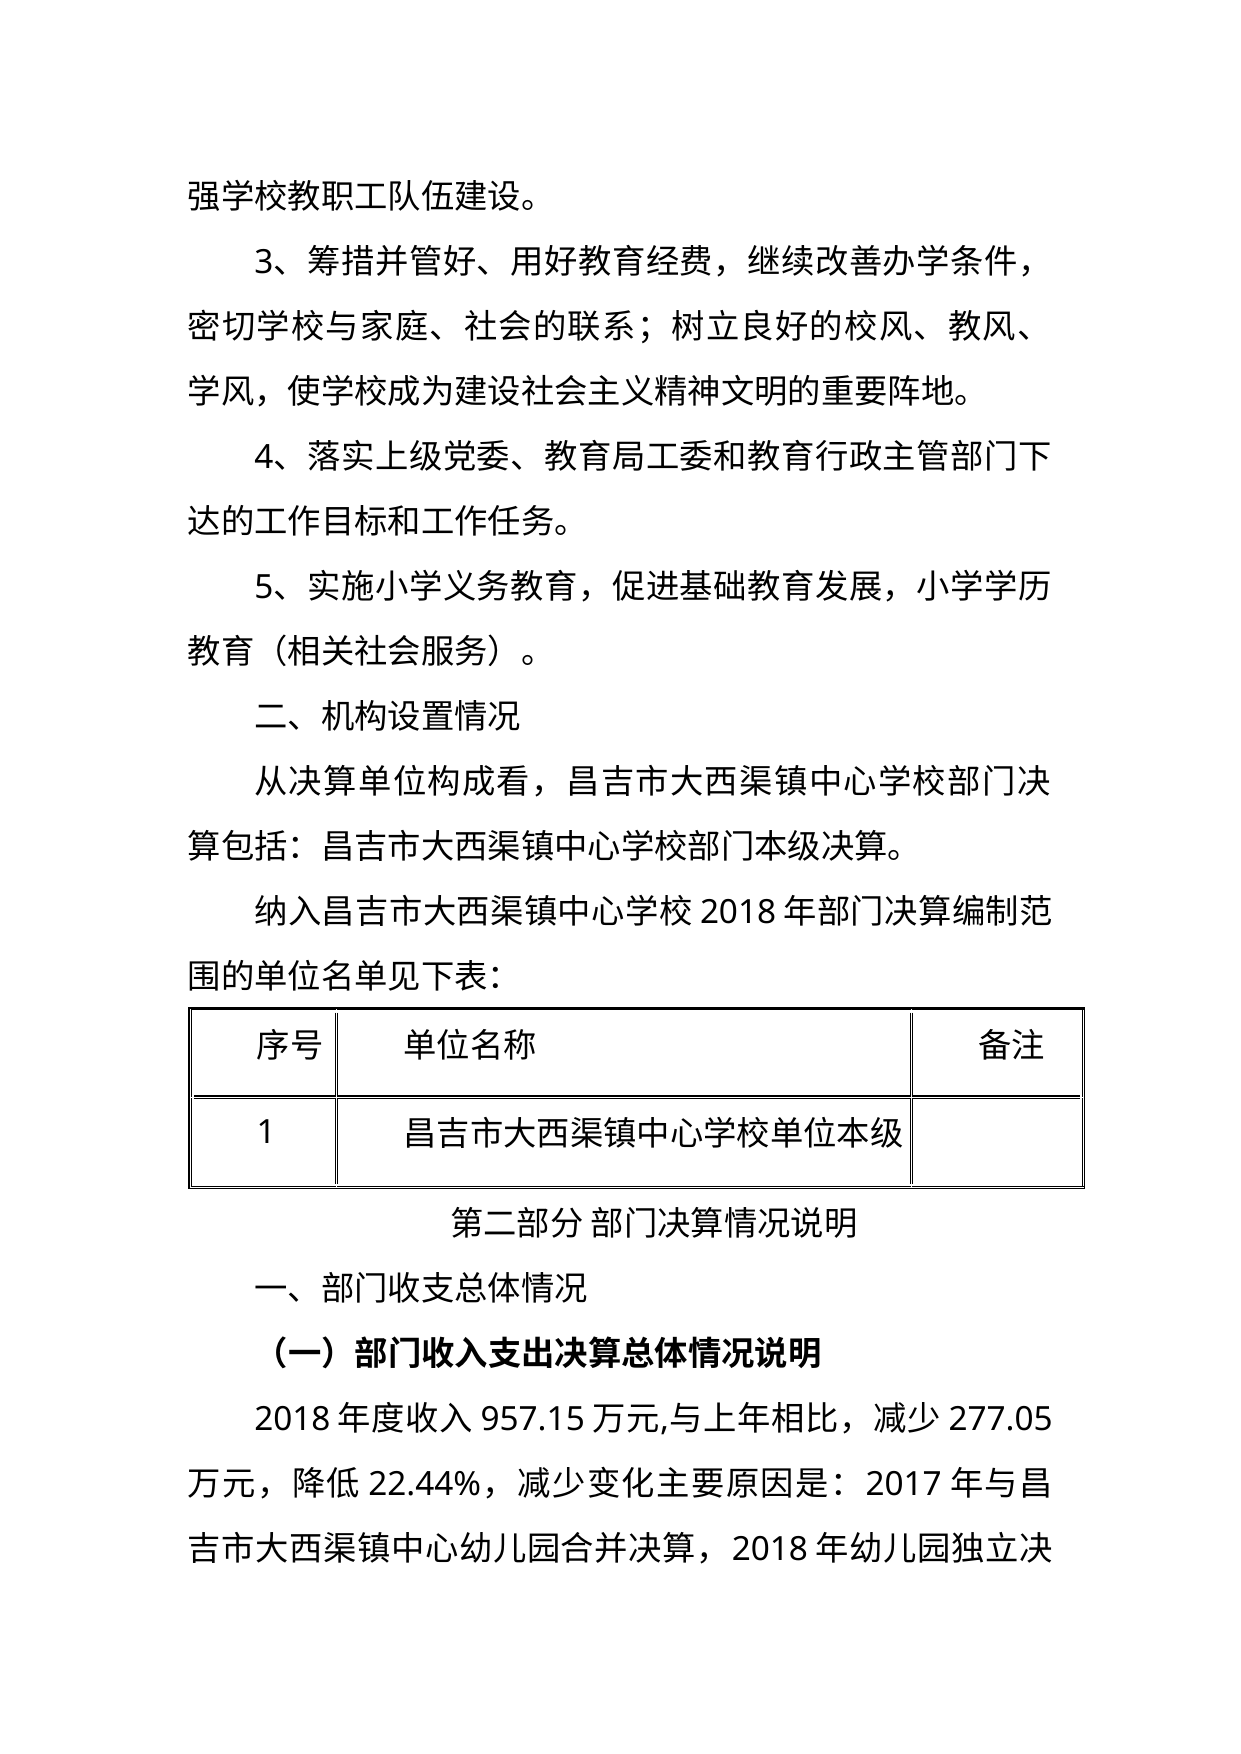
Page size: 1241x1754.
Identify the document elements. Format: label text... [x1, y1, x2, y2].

table_header 序号 [192, 1010, 336, 1095]
table_cell [911, 1095, 1082, 1186]
text 5、实施小学义务教育，促进基础教育发展，小学学历教育（相关社会服务）。 [187, 552, 1053, 682]
text 从决算单位构成看，昌吉市大西渠镇中心学校部门决算包括：昌吉市大西渠镇中心学校部门本级决算。 [187, 747, 1053, 877]
text 3、筹措并管好、用好教育经费，继续改善办学条件，密切学校与家庭、社会的联系；树立良好的校风、教风、学风，使学校成为建设社会主义精神文明的重要阵地。 [187, 227, 1053, 422]
text 第二部分 部门决算情况说明 [187, 1189, 1053, 1254]
table_cell 昌吉市大西渠镇中心学校单位本级 [336, 1099, 911, 1186]
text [187, 1384, 1053, 1579]
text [187, 162, 1053, 227]
table_header 备注 [911, 1010, 1082, 1095]
table_header 单位名称 [336, 1010, 911, 1095]
text 一、部门收支总体情况 [187, 1254, 1053, 1319]
table_cell 1 [192, 1095, 336, 1186]
text 纳入昌吉市大西渠镇中心学校2018年部门决算编制范围的单位名单见下表： [187, 877, 1053, 1007]
text 4、落实上级党委、教育局工委和教育行政主管部门下达的工作目标和工作任务。 [187, 422, 1053, 552]
text （一）部门收入支出决算总体情况说明 [187, 1319, 1053, 1384]
text 二、机构设置情况 [187, 682, 1053, 747]
